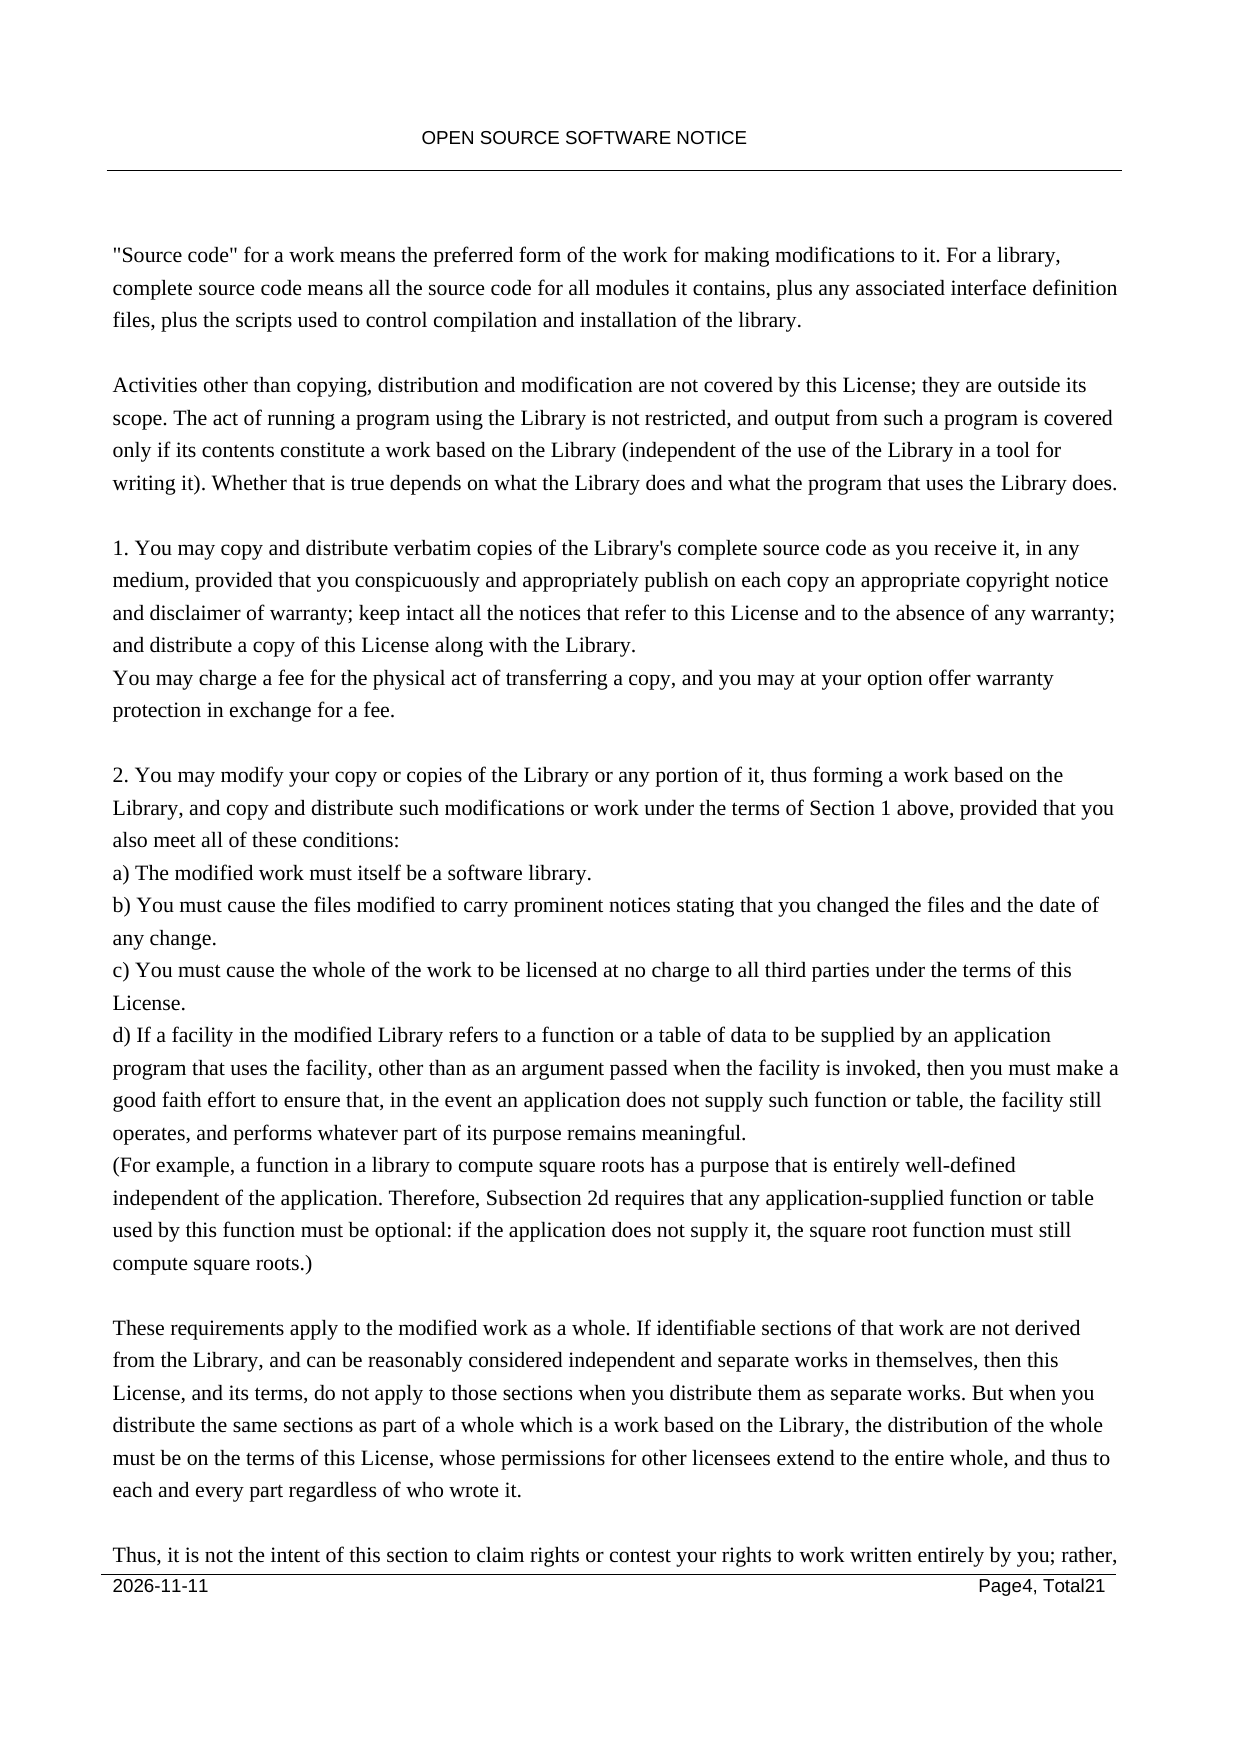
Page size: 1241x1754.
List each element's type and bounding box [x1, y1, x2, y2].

text [112, 206, 1128, 1571]
